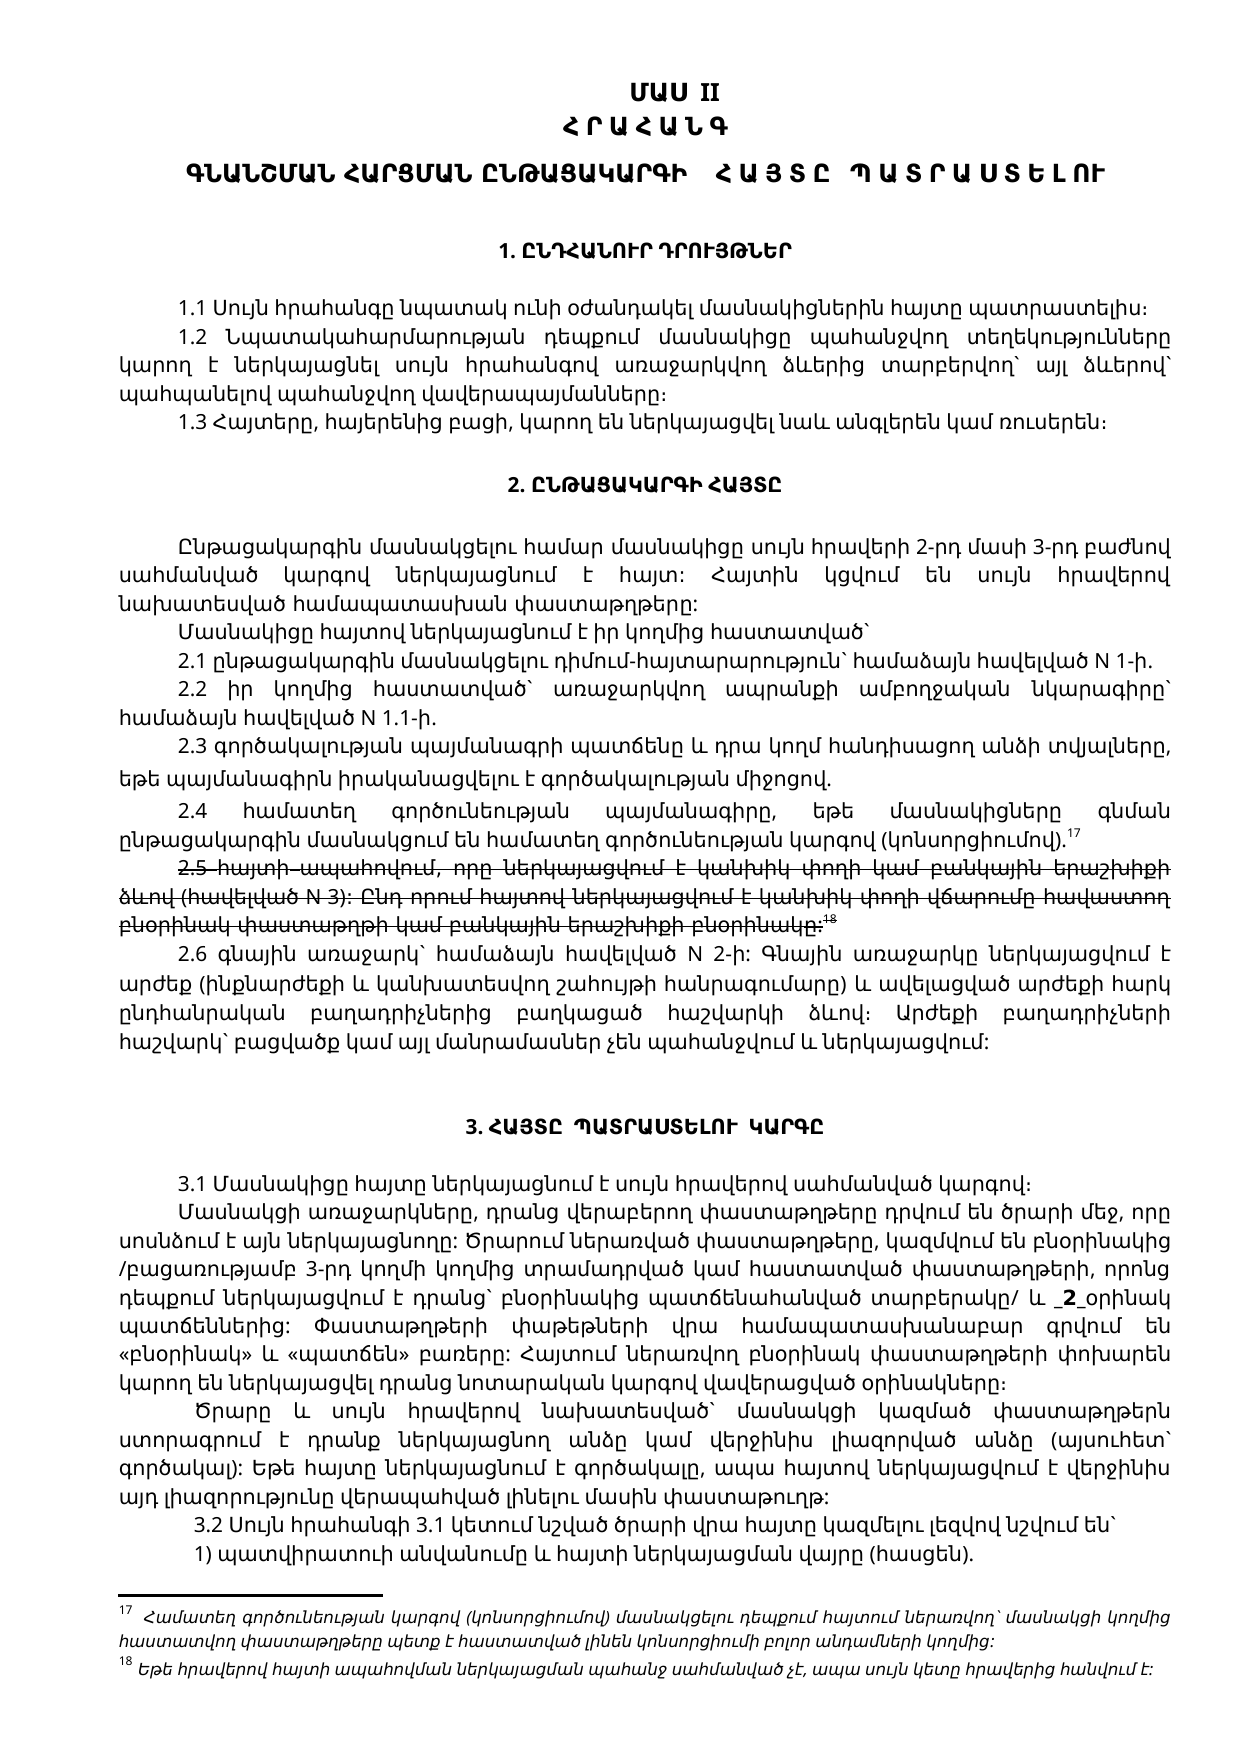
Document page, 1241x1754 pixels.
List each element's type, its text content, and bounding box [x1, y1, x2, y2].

text 1. ԸՆԴՀԱՆՈՒՐ ԴՐՈՒՅԹՆԵՐ [118, 236, 1171, 265]
text Հ Ր Ա Հ Ա Ն Գ [118, 109, 1172, 143]
text 1.1 Սույն հրահանգը նպատակ ունի օժանդակել մասնակիցներին հայտը պատրաստելիս։ [118, 293, 1171, 322]
text 2.2 իր կողմից հաստատված` առաջարկվող ապրանքի ամբողջական նկարագիրը` համաձայն հավելված N 1.1-ի. [118, 674, 1171, 731]
text 3.2 Սույն հրահանգի 3.1 կետում նշված ծրարի վրա հայտը կազմելու լեզվով նշվում են` [118, 1510, 1171, 1539]
text 2.6 գնային առաջարկ` համաձայն հավելված N 2-ի: Գնային առաջարկը ներկայացվում է արժեք (ինքնարժեքի և կանխատեսվող շահույթի հանրագումարը) և ավելացված արժեքի հարկ ընդհանրական բաղադրիչներից բաղկացած հաշվարկի ձևով։ Արժեքի բաղադրիչների հաշվարկ` բացվածք կամ այլ մանրամասներ չեն պահանջվում և ներկայացվում: [118, 939, 1171, 1055]
text 1) պատվիրատուի անվանումը և հայտի ներկայացման վայրը (հասցեն). [118, 1539, 1171, 1567]
text Մասնակիցը հայտով ներկայացնում է իր կողմից հաստատված` [118, 617, 1171, 646]
text 1.3 Հայտերը, հայերենից բացի, կարող են ներկայացվել նաև անգլերեն կամ ռուսերեն։ [118, 407, 1171, 436]
text 2.5 հայտի ապահովում, որը ներկայացվում է կանխիկ փողի կամ բանկային երաշխիքի ձևով (հավելված N 3): Ընդ որում հայտով ներկայացվում է կանխիկ փողի վճարումը հավաստող բնօրինակ փաստաթղթի կամ բանկային երաշխիքի բնօրինակը: [118, 899, 1171, 939]
text 3. ՀԱՅՏԸ ՊԱՏՐԱՍՏԵԼՈՒ ԿԱՐԳԸ [118, 1112, 1171, 1141]
text Ծրարը և սույն հրավերով նախատեսված` մասնակցի կազմած փաստաթղթերն ստորագրում է դրանք ներկայացնող անձը կամ վերջինիս լիազորված անձը (այսուհետ` գործակալ): Եթե հայտը ներկայացնում է գործակալը, ապա հայտով ներկայացվում է վերջինիս այդ լիազորությունը վերապահված լինելու մասին փաստաթուղթ: [118, 1396, 1171, 1510]
text 2.5 հայտի ապահովում, որը ներկայացվում է կանխիկ փողի կամ բանկային երաշխիքի ձևով (հավելված N 3): Ընդ որում հայտով ներկայացվում է կանխիկ փողի վճարումը հավաստող բնօրինակ փաստաթղթի կամ բանկային երաշխիքի բնօրինակը: [118, 853, 1171, 898]
text 2. ԸՆԹԱՑԱԿԱՐԳԻ ՀԱՅՏԸ [118, 470, 1171, 498]
text ՄԱՍ II [118, 75, 1171, 109]
text Մասնակցի առաջարկները, դրանց վերաբերող փաստաթղթերը դրվում են ծրարի մեջ, որը սոսնձում է այն ներկայացնողը: Ծրարում ներառված փաստաթղթերը, կազմվում են բնօրինակից /բացառությամբ 3-րդ կողմի կողմից տրամադրված կամ հաստատված փաստաթղթերի, որոնց դեպքում ներկայացվում է դրանց` բնօրինակից պատճենահանված տարբերակը/ և _2_օրինակ պատճեններից: Փաստաթղթերի փաթեթների վրա համապատասխանաբար գրվում են «բնօրինակ» և «պատճեն» բառերը: Հայտում ներառվող բնօրինակ փաստաթղթերի փոխարեն կարող են ներկայացվել դրանց նոտարական կարգով վավերացված օրինակները։ [118, 1197, 1171, 1396]
text 2.4 համատեղ գործունեության պայմանագիրը, եթե մասնակիցները գնման ընթացակարգին մասնակցում են համատեղ գործունեության կարգով (կոնսորցիումով). [118, 796, 1171, 853]
text 2.3 գործակալության պայմանագրի պատճենը և դրա կողմ հանդիսացող անձի տվյալները, եթե պայմանագիրն իրականացվելու է գործակալության միջոցով. [118, 731, 1171, 792]
text 1.2 Նպատակահարմարության դեպքում մասնակիցը պահանջվող տեղեկությունները կարող է ներկայացնել սույն հրահանգով առաջարկվող ձևերից տարբերվող` այլ ձևերով` պահպանելով պահանջվող վավերապայմանները։ [118, 322, 1171, 407]
text Ընթացակարգին մասնակցելու համար մասնակիցը սույն հրավերի 2-րդ մասի 3-րդ բաժնով սահմանված կարգով ներկայացնում է հայտ: Հայտին կցվում են սույն հրավերով նախատեսված համապատասխան փաստաթղթերը: [118, 532, 1171, 617]
text 3.1 Մասնակիցը հայտը ներկայացնում է սույն հրավերով սահմանված կարգով։ [118, 1169, 1171, 1197]
text 2.1 ընթացակարգին մասնակցելու դիմում-հայտարարություն` համաձայն հավելված N 1-ի. [118, 646, 1171, 674]
text ԳՆԱՆՇՄԱՆ ՀԱՐՑՄԱՆ ԸՆԹԱՑԱԿԱՐԳԻ Հ Ա Յ Տ Ը Պ Ա Տ Ր Ա Ս Տ Ե Լ ՈՒ [118, 156, 1172, 190]
